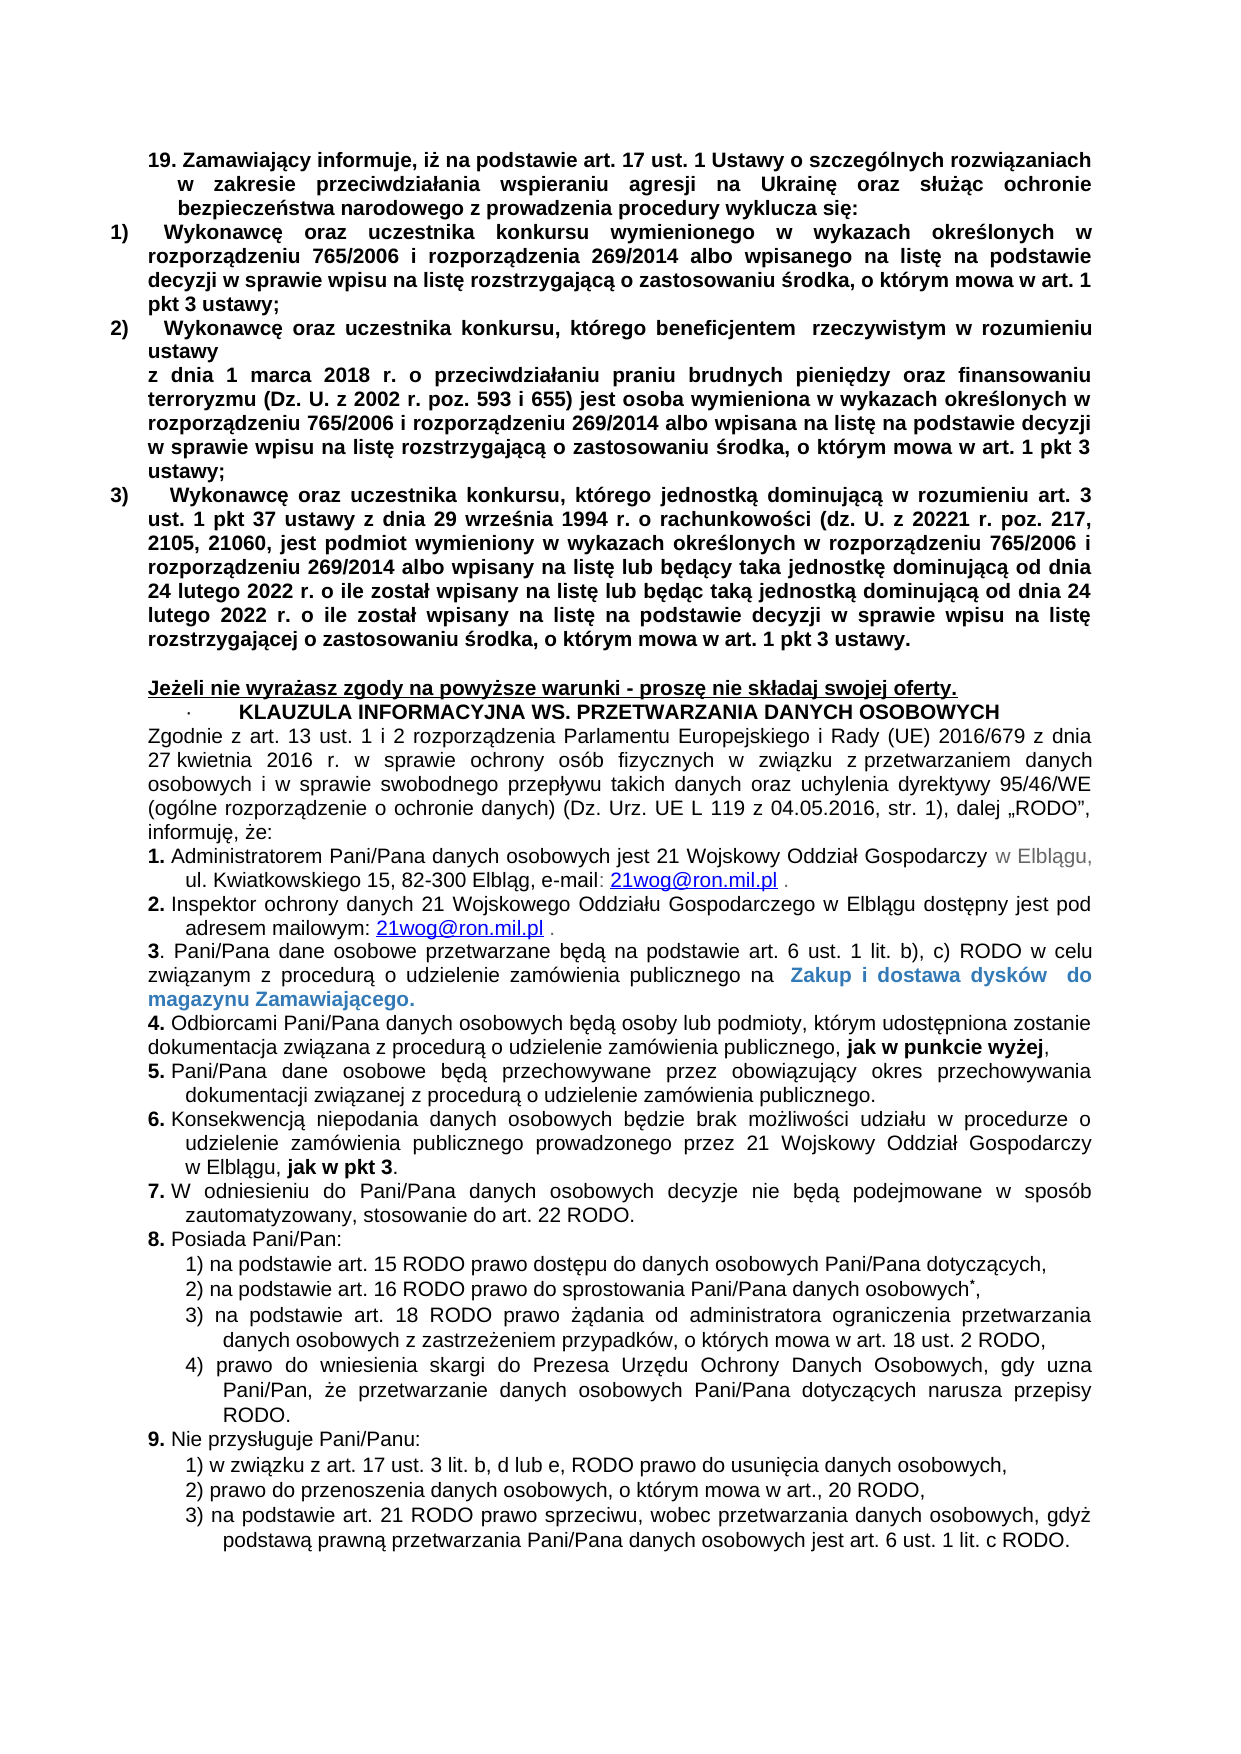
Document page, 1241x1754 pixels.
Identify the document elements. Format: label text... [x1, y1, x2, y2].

text 2) Wykonawcę oraz uczestnika konkursu, którego beneficjentem rzeczywistym w rozumieniu ustawy z dnia 1 marca 2018 r. o przeciwdziałaniu praniu brudnych pieniędzy oraz finansowaniu terroryzmu (Dz. U. z 2002 r. poz. 593 i 655) jest osoba wymieniona w wykazach określonych w rozporządzeniu 765/2006 i rozporządzeniu 269/2014 albo wpisana na listę na podstawie decyzji w sprawie wpisu na listę rozstrzygającą o zastosowaniu środka, o którym mowa w art. 1 pkt 3 ustawy; [110, 315, 1093, 483]
text 8. Posiada Pani/Pan: [148, 1227, 1093, 1251]
text 4) prawo do wniesienia skargi do Prezesa Urzędu Ochrony Danych Osobowych, gdy uzna Pani/Pan, że przetwarzanie danych osobowych Pani/Pana dotyczących narusza przepisy RODO. [185, 1352, 1093, 1427]
text 3) na podstawie art. 18 RODO prawo żądania od administratora ograniczenia przetwarzania danych osobowych z zastrzeżeniem przypadków, o których mowa w art. 18 ust. 2 RODO, [185, 1301, 1093, 1352]
text 6. Konsekwencją niepodania danych osobowych będzie brak możliwości udziału w procedurze o udzielenie zamówienia publicznego prowadzonego przez 21 Wojskowy Oddział Gospodarczy w Elblągu, jak w pkt 3. [148, 1107, 1093, 1179]
text 4. Odbiorcami Pani/Pana danych osobowych będą osoby lub podmioty, którym udostępniona zostanie dokumentacja związana z procedurą o udzielenie zamówienia publicznego, jak w punkcie wyżej, [148, 1011, 1093, 1059]
text 7. W odniesieniu do Pani/Pana danych osobowych decyzje nie będą podejmowane w sposób zautomatyzowany, stosowanie do art. 22 RODO. [148, 1179, 1093, 1227]
text 3) na podstawie art. 21 RODO prawo sprzeciwu, wobec przetwarzania danych osobowych, gdyż podstawą prawną przetwarzania Pani/Pana danych osobowych jest art. 6 ust. 1 lit. c RODO. [185, 1502, 1093, 1552]
text 1. Administratorem Pani/Pana danych osobowych jest 21 Wojskowy Oddział Gospodarczy w Elblągu, ul. Kwiatkowskiego 15, 82-300 Elbląg, e-mail: 21wog@ron.mil.pl . [148, 843, 1093, 891]
text Zgodnie z art. 13 ust. 1 i 2 rozporządzenia Parlamentu Europejskiego i Rady (UE) 2016/679 z dnia 27 kwietnia 2016 r. w sprawie ochrony osób fizycznych w związku z przetwarzaniem danych osobowych i w sprawie swobodnego przepływu takich danych oraz uchylenia dyrektywy 95/46/WE (ogólne rozporządzenie o ochronie danych) (Dz. Urz. UE L 119 z 04.05.2016, str. 1), dalej „RODO”, informuję, że: [148, 724, 1093, 843]
text 1) w związku z art. 17 ust. 3 lit. b, d lub e, RODO prawo do usunięcia danych osobowych, [185, 1451, 1093, 1476]
text 19. Zamawiający informuje, iż na podstawie art. 17 ust. 1 Ustawy o szczególnych rozwiązaniach w zakresie przeciwdziałania wspieraniu agresji na Ukrainę oraz służąc ochronie bezpieczeństwa narodowego z prowadzenia procedury wyklucza się: [148, 148, 1093, 219]
text 1) na podstawie art. 15 RODO prawo dostępu do danych osobowych Pani/Pana dotyczących, [185, 1251, 1093, 1276]
text 2. Inspektor ochrony danych 21 Wojskowego Oddziału Gospodarczego w Elblągu dostępny jest pod adresem mailowym: 21wog@ron.mil.pl . [148, 891, 1093, 939]
text Jeżeli nie wyrażasz zgody na powyższe warunki - proszę nie składaj swojej oferty. [148, 676, 1093, 700]
text 5. Pani/Pana dane osobowe będą przechowywane przez obowiązujący okres przechowywania dokumentacji związanej z procedurą o udzielenie zamówienia publicznego. [148, 1059, 1093, 1107]
text 3. Pani/Pana dane osobowe przetwarzane będą na podstawie art. 6 ust. 1 lit. b), c) RODO w celu związanym z procedurą o udzielenie zamówienia publicznego na Zakup i dostawa dysków do magazynu Zamawiającego. [148, 939, 1093, 1011]
text 2) prawo do przenoszenia danych osobowych, o którym mowa w art., 20 RODO, [185, 1476, 1093, 1502]
text 2) na podstawie art. 16 RODO prawo do sprostowania Pani/Pana danych osobowych*, [185, 1276, 1093, 1301]
text 1) Wykonawcę oraz uczestnika konkursu wymienionego w wykazach określonych w rozporządzeniu 765/2006 i rozporządzenia 269/2014 albo wpisanego na listę na podstawie decyzji w sprawie wpisu na listę rozstrzygającą o zastosowaniu środka, o którym mowa w art. 1 pkt 3 ustawy; [110, 219, 1093, 315]
text · KLAUZULA INFORMACYJNA WS. PRZETWARZANIA DANYCH OSOBOWYCH [185, 700, 1093, 724]
text 9. Nie przysługuje Pani/Panu: [148, 1427, 1093, 1451]
text 3) Wykonawcę oraz uczestnika konkursu, którego jednostką dominującą w rozumieniu art. 3 ust. 1 pkt 37 ustawy z dnia 29 września 1994 r. o rachunkowości (dz. U. z 20221 r. poz. 217, 2105, 21060, jest podmiot wymieniony w wykazach określonych w rozporządzeniu 765/2006 i rozporządzeniu 269/2014 albo wpisany na listę lub będący taka jednostkę dominującą od dnia 24 lutego 2022 r. o ile został wpisany na listę lub będąc taką jednostką dominującą od dnia 24 lutego 2022 r. o ile został wpisany na listę na podstawie decyzji w sprawie wpisu na listę rozstrzygającej o zastosowaniu środka, o którym mowa w art. 1 pkt 3 ustawy. [110, 483, 1093, 651]
